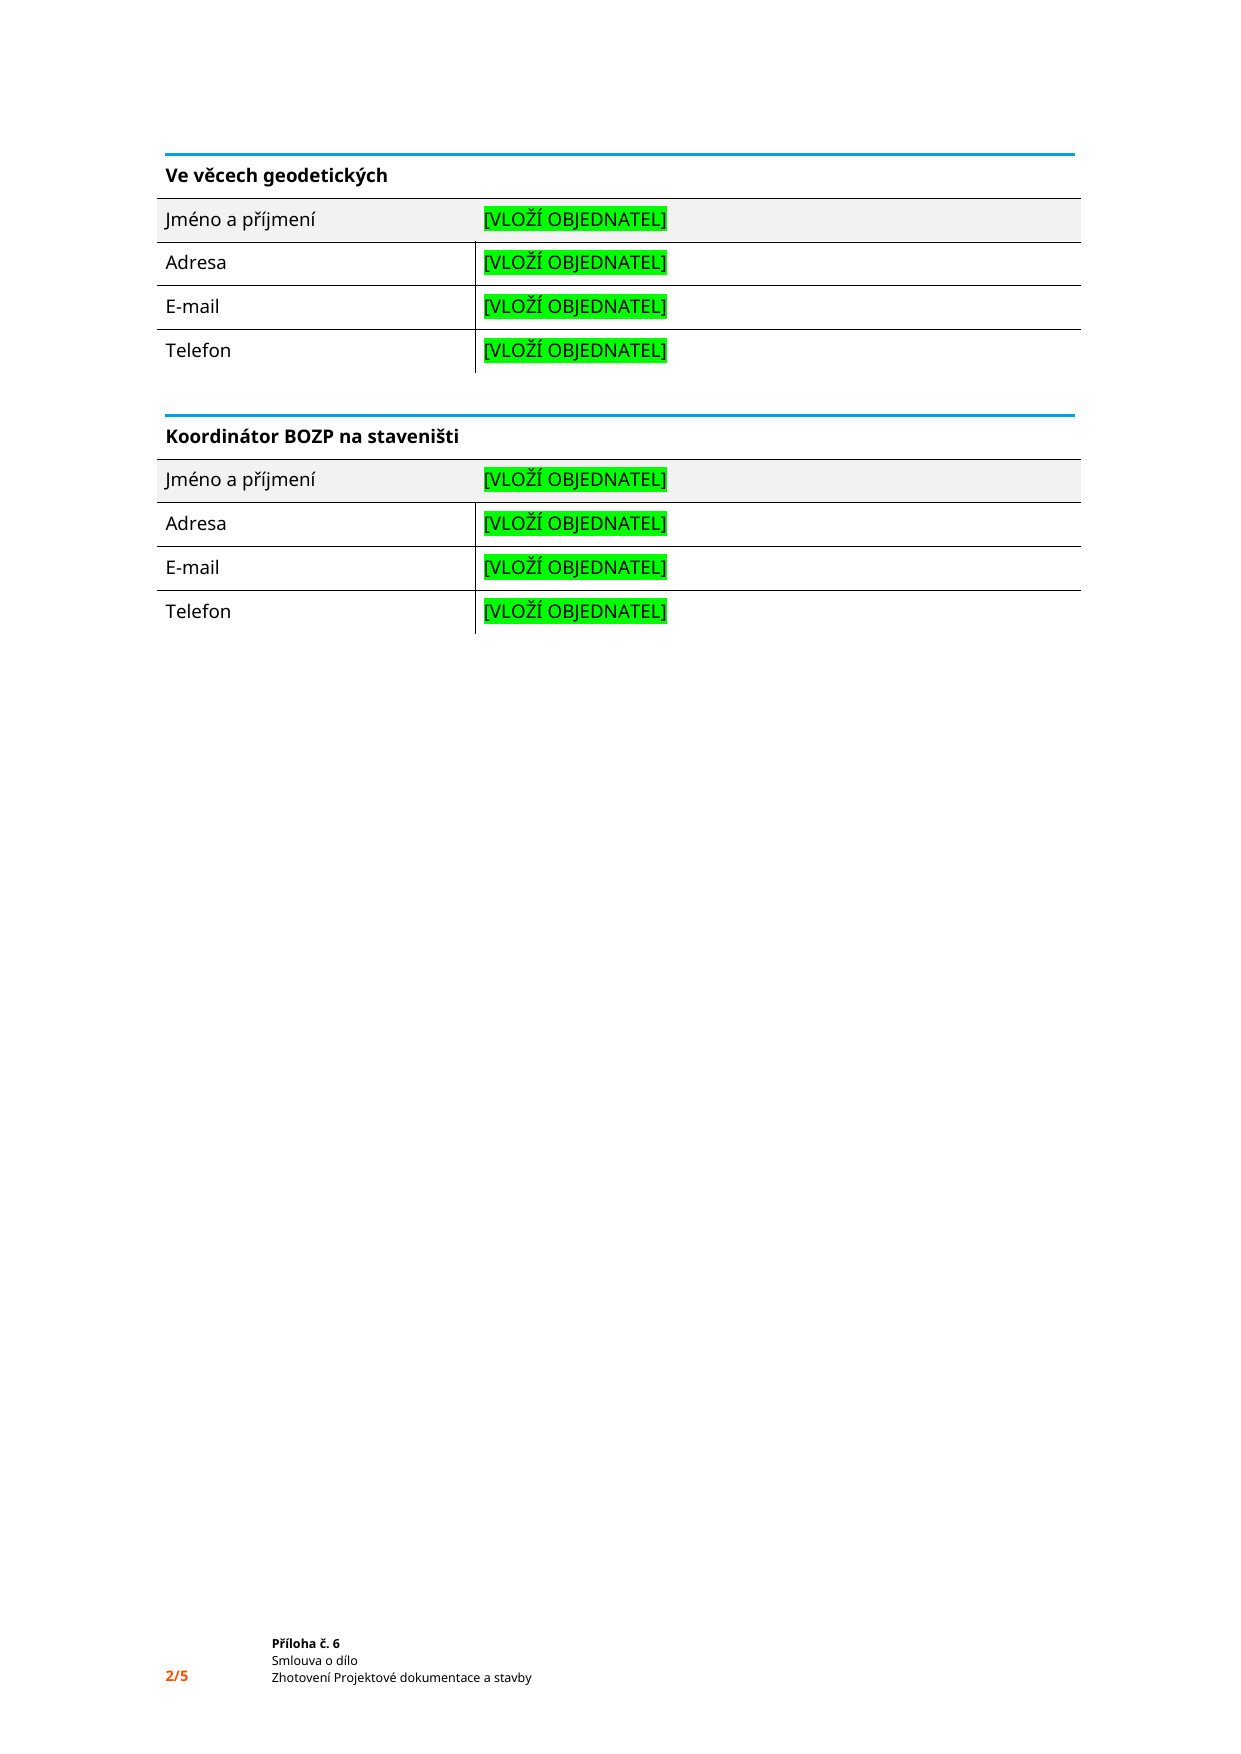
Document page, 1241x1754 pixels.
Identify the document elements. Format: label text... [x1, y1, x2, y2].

table_cell [VLOŽÍ OBJEDNATEL] [476, 286, 1081, 329]
table_cell [VLOŽÍ OBJEDNATEL] [476, 330, 1081, 373]
table_cell Telefon [157, 591, 475, 634]
table_cell Adresa [157, 243, 475, 285]
table_cell Telefon [157, 330, 475, 373]
table_cell E-mail [157, 286, 475, 329]
table_header Jméno a příjmení [157, 460, 475, 502]
table_cell Adresa [157, 503, 475, 546]
table_cell [VLOŽÍ OBJEDNATEL] [476, 547, 1081, 590]
table_cell [VLOŽÍ OBJEDNATEL] [476, 503, 1081, 546]
table_header Jméno a příjmení [157, 199, 475, 241]
table_header [VLOŽÍ OBJEDNATEL] [475, 460, 1081, 502]
table_header [VLOŽÍ OBJEDNATEL] [475, 199, 1081, 241]
text Koordinátor BOZP na staveništi [165, 417, 1075, 448]
text Ve věcech geodetických [165, 156, 1075, 188]
table_cell [VLOŽÍ OBJEDNATEL] [476, 243, 1081, 285]
table_cell [VLOŽÍ OBJEDNATEL] [476, 591, 1081, 634]
table_cell E-mail [157, 547, 475, 590]
